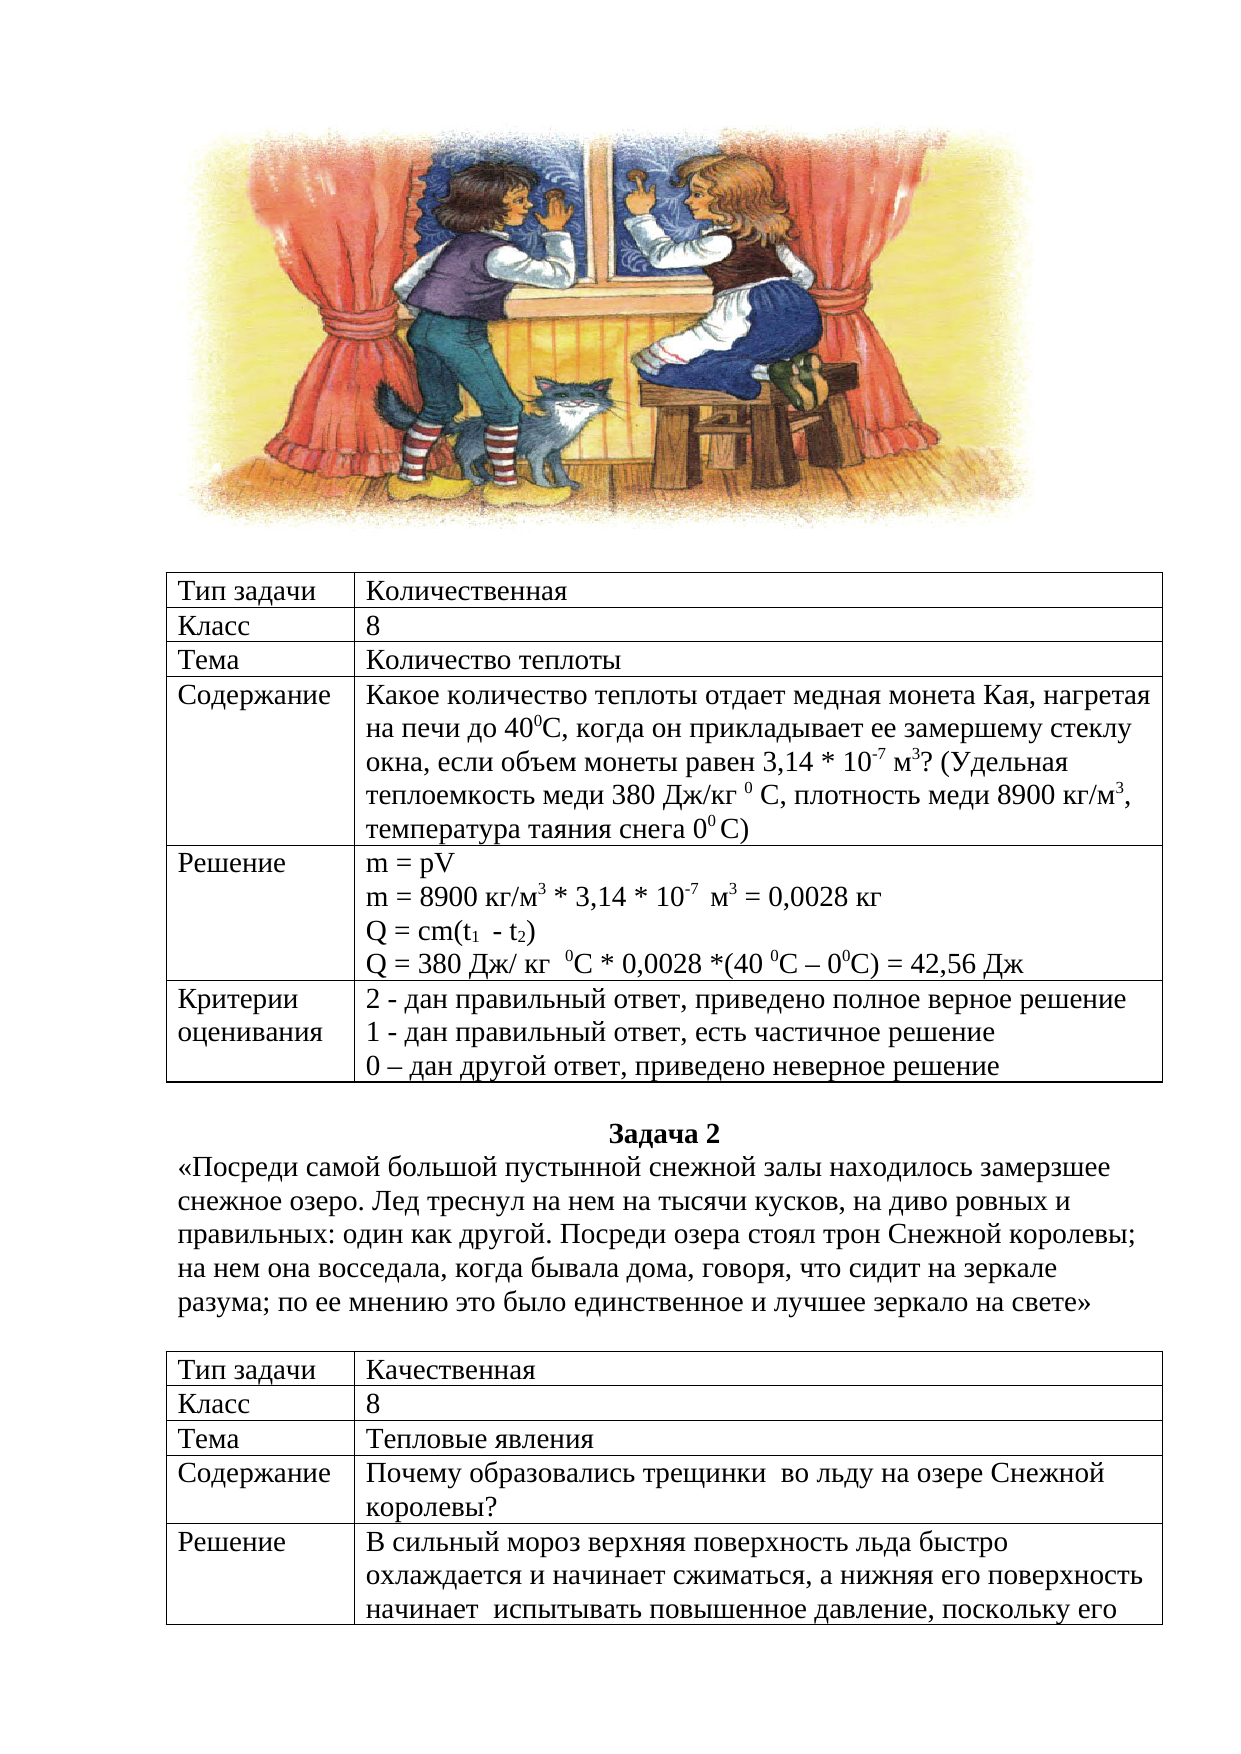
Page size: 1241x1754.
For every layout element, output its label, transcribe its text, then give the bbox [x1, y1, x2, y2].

table_cell Тема [167, 1421, 354, 1454]
text Задача 2 [177, 1116, 1152, 1149]
table_cell Почему образовались трещинки во льду на озере Снежной королевы? [355, 1456, 1162, 1523]
table_cell Решение [167, 846, 354, 980]
table_cell Содержание [167, 677, 354, 844]
table_cell Количество теплоты [355, 642, 1162, 676]
table_header Качественная [355, 1352, 1162, 1385]
picture [177, 118, 1035, 539]
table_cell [355, 1524, 1162, 1624]
table_cell Тепловые явления [355, 1421, 1162, 1454]
table_cell 8 [355, 1386, 1162, 1420]
table_cell Класс [167, 1386, 354, 1420]
table_header Количественная [355, 573, 1162, 607]
table_cell Какое количество теплоты отдает медная монета Кая, нагретая на печи до 400С, когда он прикладывает ее замершему стеклу окна, если объем монеты равен 3,14 * 10-7 м3? (Удельная теплоемкость меди 380 Дж/кг 0 С, плотность меди 8900 кг/м3, температура таяния снега 00 С) [355, 677, 1162, 844]
table_cell Решение [167, 1524, 354, 1624]
table_cell Содержание [167, 1456, 354, 1523]
table_cell Критерии оценивания [167, 981, 354, 1081]
text «Посреди самой большой пустынной снежной залы находилось замерзшее снежное озеро. Лед треснул на нем на тысячи кусков, на диво ровных и правильных: один как другой. Посреди озера стоял трон Снежной королевы; на нем она восседала, когда бывала дома, говоря, что сидит на зеркале разума; по ее мнению это было единственное и лучшее зеркало на свете» [177, 1149, 1152, 1317]
table_cell m = pV m = 8900 кг/м3 * 3,14 * 10-7 м3 = 0,0028 кг Q = cm(t1 - t2) Q = 380 Дж/ кг 0С * 0,0028 *(40 0С – 00С) = 42,56 Дж [355, 846, 1162, 980]
table_cell 8 [355, 608, 1162, 641]
table_cell 2 - дан правильный ответ, приведено полное верное решение 1 - дан правильный ответ, есть частичное решение 0 – дан другой ответ, приведено неверное решение [355, 981, 1162, 1081]
table_cell Тема [167, 642, 354, 676]
table_cell Класс [167, 608, 354, 641]
table_header Тип задачи [167, 1352, 354, 1385]
table_header Тип задачи [167, 573, 354, 607]
